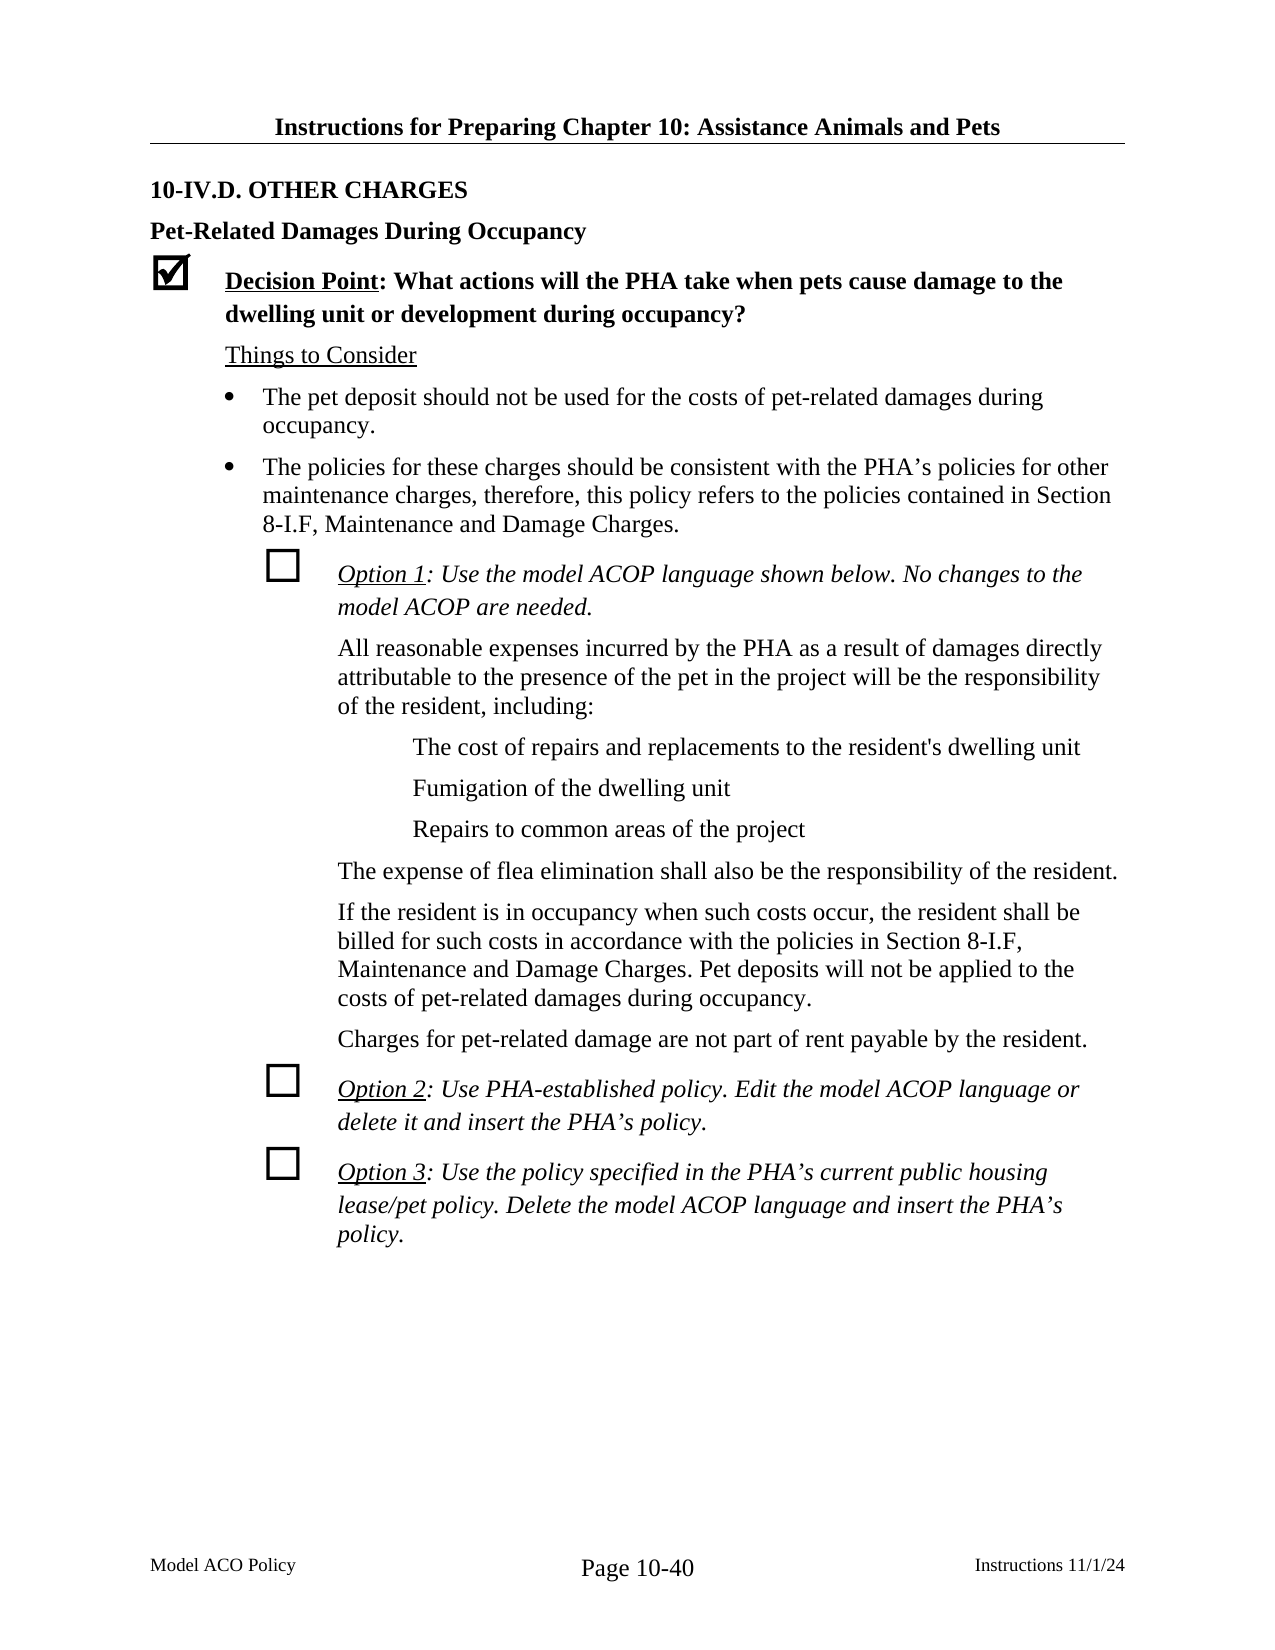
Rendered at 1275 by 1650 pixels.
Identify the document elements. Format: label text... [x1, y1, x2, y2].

text Charges for pet-related damage are not part of rent payable by the resident. [337, 1024, 1125, 1053]
list The policies for these charges should be consistent with the PHA’s policies for other maintenance charges, therefore, this policy refers to the policies contained in Section 8-I.F, Maintenance and Damage Charges. [225, 452, 1125, 538]
list The pet deposit should not be used for the costs of pet-related damages during occupancy. [225, 382, 1125, 439]
text If the resident is in occupancy when such costs occur, the resident shall be billed for such costs in accordance with the policies in Section 8-I.F, Maintenance and Damage Charges. Pet deposits will not be applied to the costs of pet-related damages during occupancy. [337, 897, 1125, 1012]
text 10-IV.D. OTHER CHARGES [150, 175, 1125, 204]
text Repairs to common areas of the project [412, 814, 1125, 843]
text Option 1: Use the model ACOP language shown below. No changes to the model ACOP are needed. [262, 550, 1125, 621]
text The cost of repairs and replacements to the resident's dwelling unit [412, 732, 1125, 761]
text All reasonable expenses incurred by the PHA as a result of damages directly attributable to the presence of the pet in the project will be the responsibility of the resident, including: [337, 633, 1125, 719]
text Pet-Related Damages During Occupancy [150, 216, 1125, 245]
text Things to Consider [225, 340, 1125, 369]
text Option 3: Use the policy specified in the PHA’s current public housing lease/pet policy. Delete the model ACOP language and insert the PHA’s policy. [262, 1149, 1125, 1248]
text Decision Point: What actions will the PHA take when pets cause damage to the dwelling unit or development during occupancy? [150, 257, 1125, 328]
text Fumigation of the dwelling unit [412, 773, 1125, 802]
text The expense of flea elimination shall also be the responsibility of the resident. [337, 856, 1125, 884]
text Option 2: Use PHA-established policy. Edit the model ACOP language or delete it and insert the PHA’s policy. [262, 1066, 1125, 1136]
